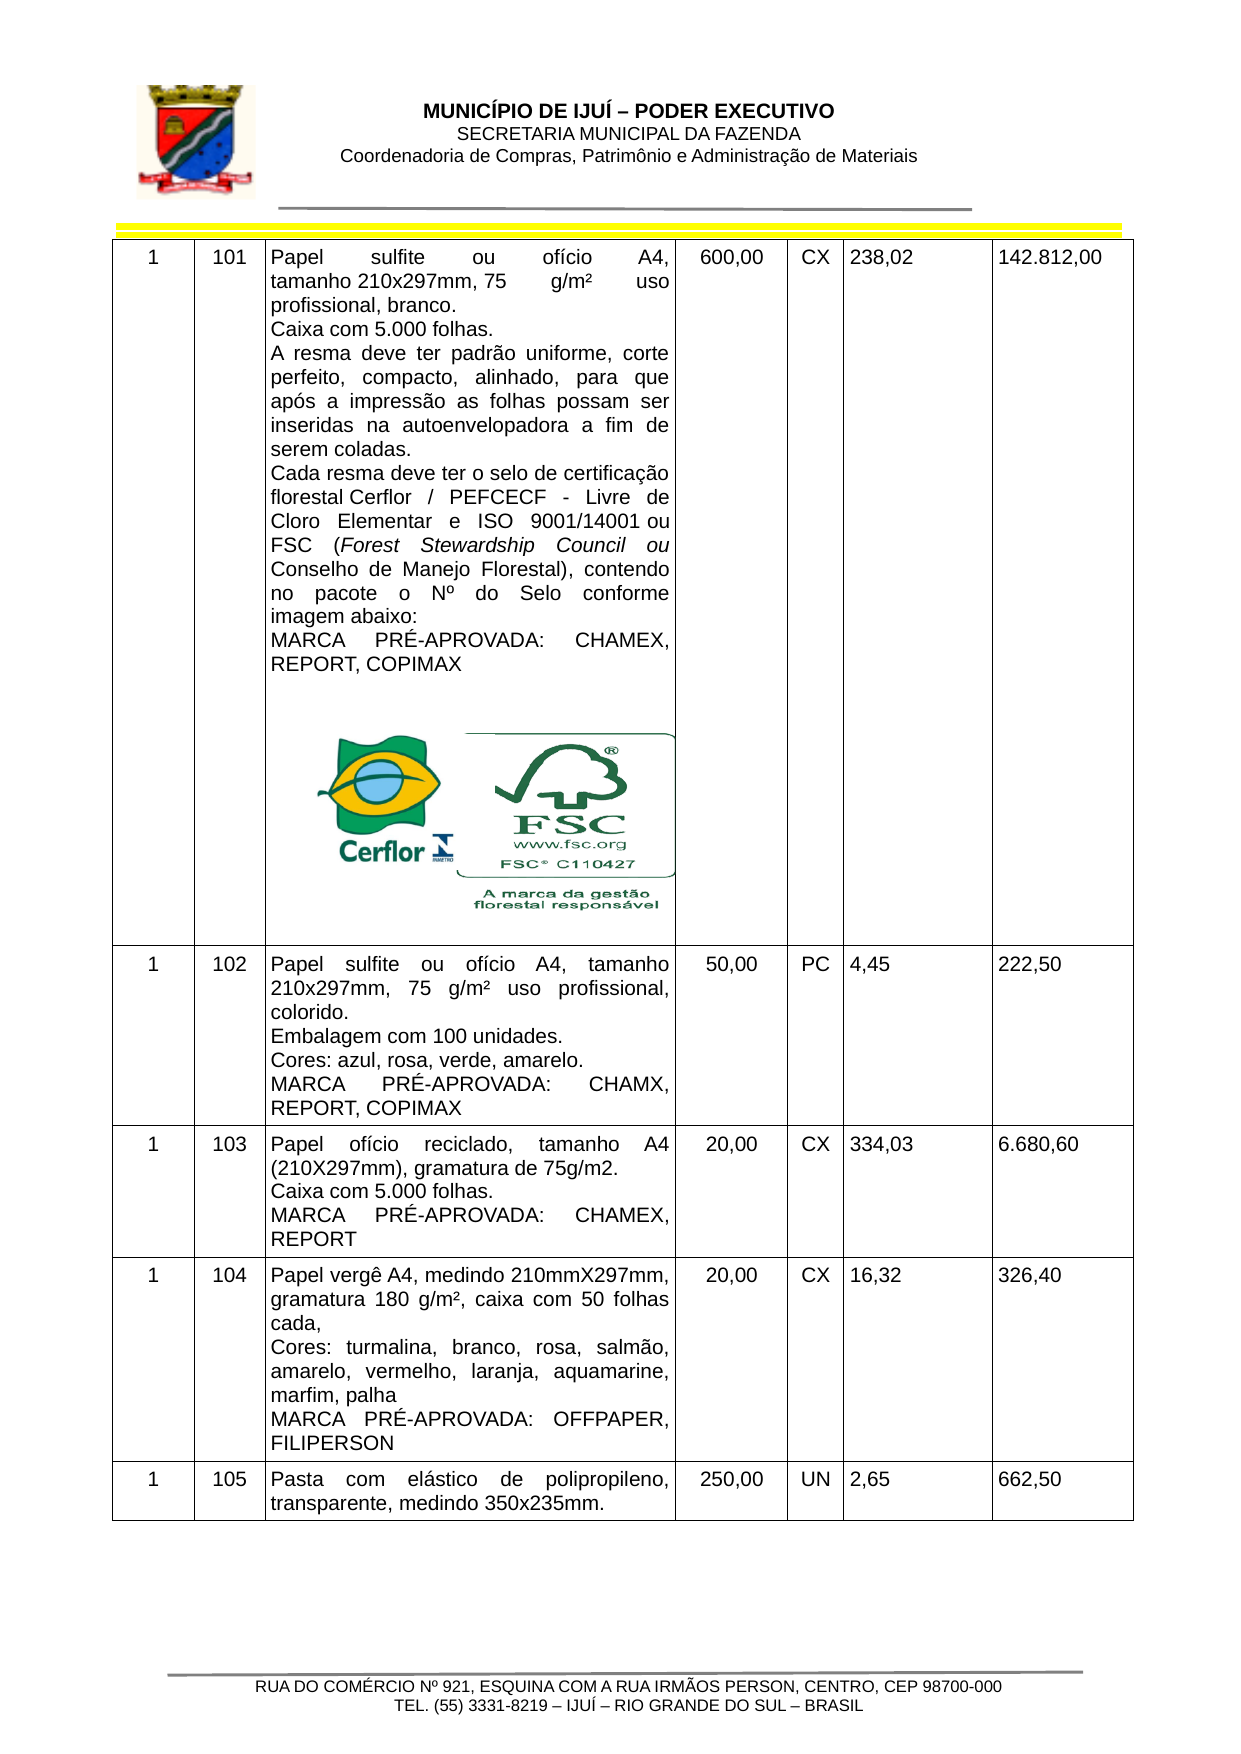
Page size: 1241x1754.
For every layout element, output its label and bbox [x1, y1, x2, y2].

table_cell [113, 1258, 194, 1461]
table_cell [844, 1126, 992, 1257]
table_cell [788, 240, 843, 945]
picture [135, 85, 256, 202]
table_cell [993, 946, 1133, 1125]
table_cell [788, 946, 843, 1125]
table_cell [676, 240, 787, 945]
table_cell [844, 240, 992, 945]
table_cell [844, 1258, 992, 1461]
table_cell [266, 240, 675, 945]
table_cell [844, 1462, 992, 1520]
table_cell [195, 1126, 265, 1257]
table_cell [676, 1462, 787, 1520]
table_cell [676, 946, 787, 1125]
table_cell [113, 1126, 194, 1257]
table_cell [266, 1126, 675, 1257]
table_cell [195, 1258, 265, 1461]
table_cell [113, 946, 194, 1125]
picture [285, 733, 676, 911]
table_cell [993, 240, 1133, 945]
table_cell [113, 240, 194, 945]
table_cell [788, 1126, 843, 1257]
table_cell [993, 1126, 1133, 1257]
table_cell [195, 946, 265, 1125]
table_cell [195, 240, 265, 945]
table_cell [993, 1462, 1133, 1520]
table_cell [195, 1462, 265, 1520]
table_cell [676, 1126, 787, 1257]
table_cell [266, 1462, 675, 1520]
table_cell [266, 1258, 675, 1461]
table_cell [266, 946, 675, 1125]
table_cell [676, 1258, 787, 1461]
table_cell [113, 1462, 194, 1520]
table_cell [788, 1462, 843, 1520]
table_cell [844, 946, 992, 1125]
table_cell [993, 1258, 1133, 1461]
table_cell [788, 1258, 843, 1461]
